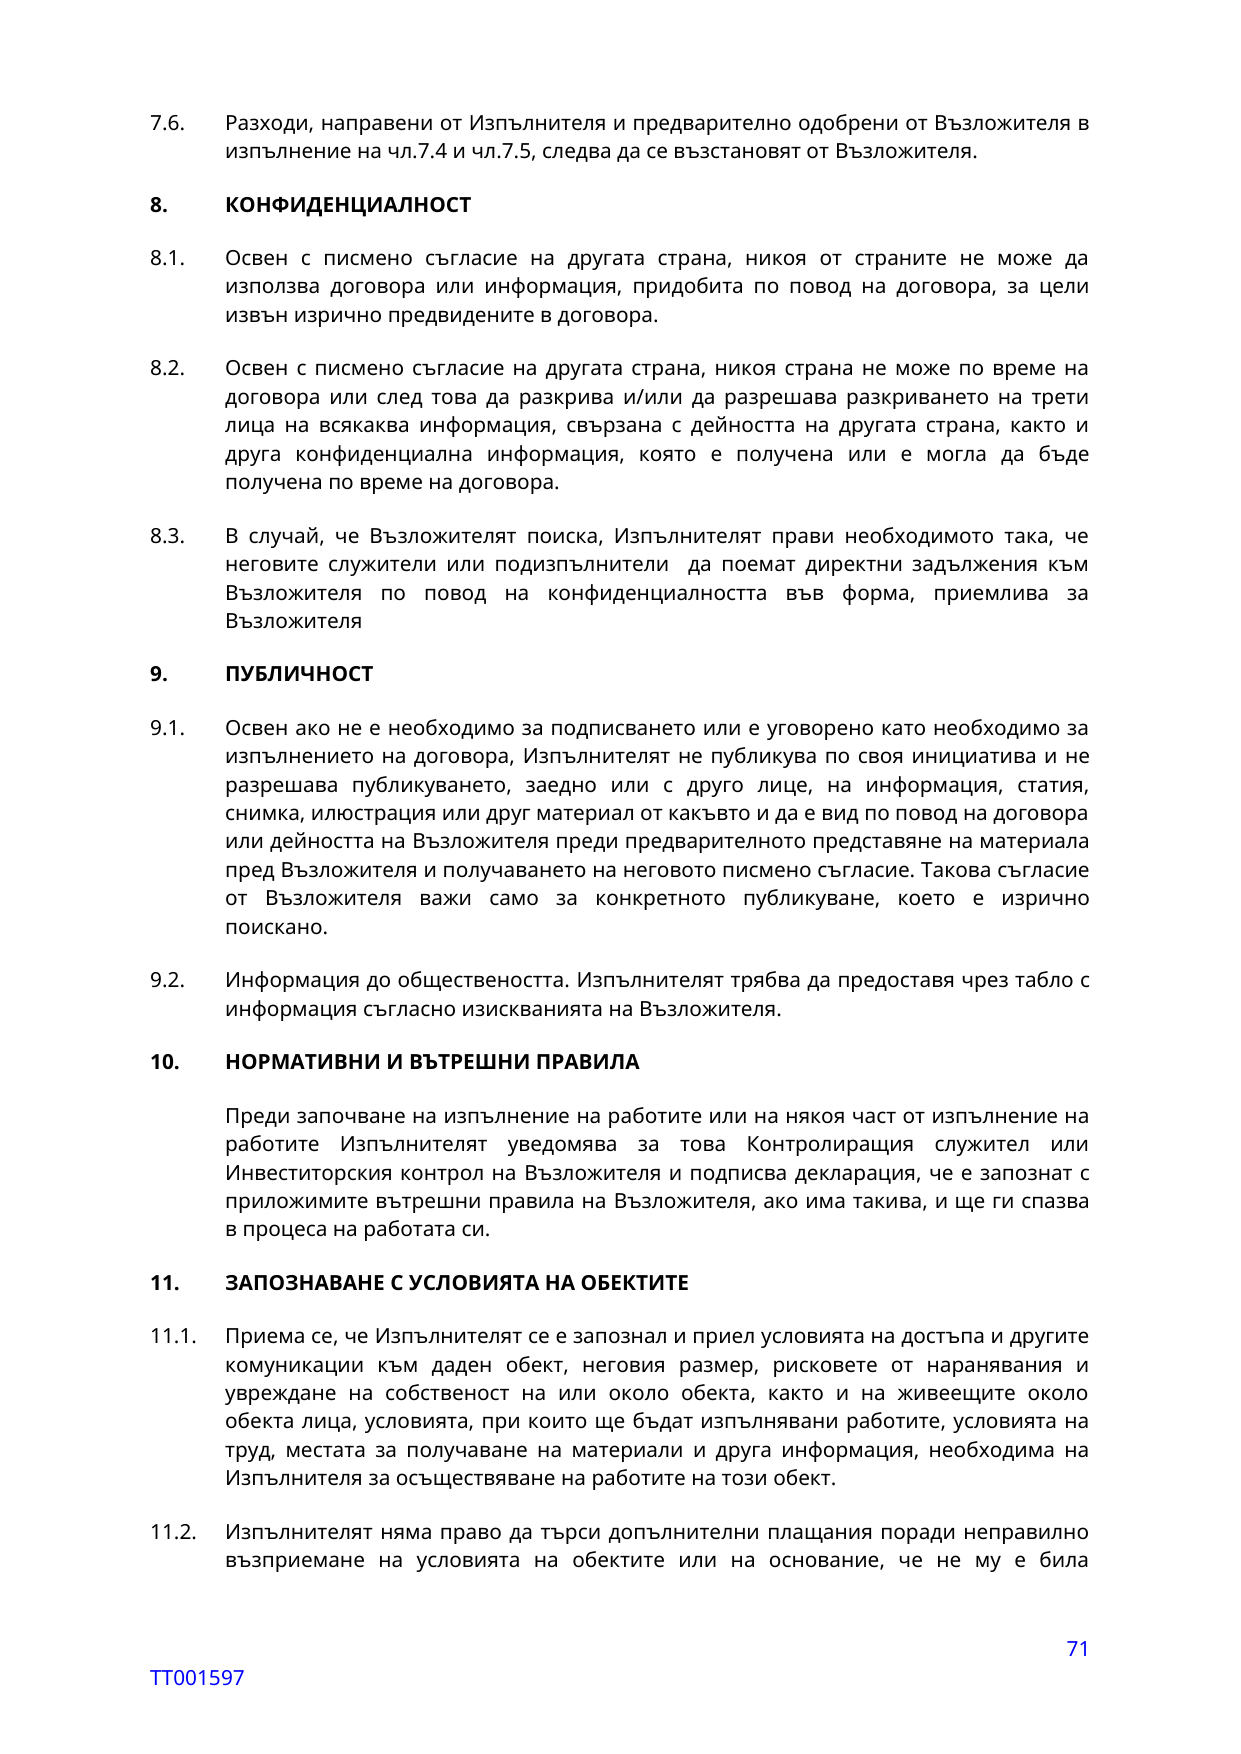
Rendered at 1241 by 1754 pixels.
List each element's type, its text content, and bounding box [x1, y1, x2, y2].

list ЗАПОЗНАВАНЕ С УСЛОВИЯТА НА ОБЕКТИТЕ [150, 1268, 1090, 1296]
list В случай, че Възложителят поиска, Изпълнителят прави необходимото така, че неговите служители или подизпълнители да поемат директни задължения към Възложителя по повод на конфиденциалността във форма, приемлива за Възложителя [150, 521, 1090, 634]
list ПУБЛИЧНОСТ [150, 659, 1090, 688]
list Приема се, че Изпълнителят се е запознал и приел условията на достъпа и другите комуникации към даден обект, неговия размер, рисковете от наранявания и увреждане на собственост на или около обекта, както и на живеещите около обекта лица, условията, при които ще бъдат изпълнявани работите, условията на труд, местата за получаване на материали и друга информация, необходима на Изпълнителя за осъществяване на работите на този обект. [150, 1321, 1090, 1492]
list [150, 1517, 1090, 1574]
list Разходи, направени от Изпълнителя и предварително одобрени от Възложителя в изпълнение на чл.7.4 и чл.7.5, следва да се възстановят от Възложителя. [150, 108, 1090, 165]
list Информация до обществеността. Изпълнителят трябва да предоставя чрез табло с информация съгласно изискванията на Възложителя. [150, 965, 1090, 1022]
list Освен с писмено съгласие на другата страна, никоя от страните не може да използва договора или информация, придобита по повод на договора, за цели извън изрично предвидените в договора. [150, 243, 1090, 328]
text Преди започване на изпълнение на работите или на някоя част от изпълнение на работите Изпълнителят уведомява за това Контролиращия служител или Инвеститорския контрол на Възложителя и подписва декларация, че е запознат с приложимите вътрешни правила на Възложителя, ако има такива, и ще ги спазва в процеса на работата си. [225, 1101, 1090, 1243]
list Освен ако не е необходимо за подписването или е уговорено като необходимо за изпълнението на договора, Изпълнителят не публикува по своя инициатива и не разрешава публикуването, заедно или с друго лице, на информация, статия, снимка, илюстрация или друг материал от какъвто и да е вид по повод на договора или дейността на Възложителя преди предварителното представяне на материала пред Възложителя и получаването на неговото писмено съгласие. Такова съгласие от Възложителя важи само за конкретното публикуване, което е изрично поискано. [150, 713, 1090, 940]
list Освен с писмено съгласие на другата страна, никоя страна не може по време на договора или след това да разкрива и/или да разрешава разкриването на трети лица на всякаква информация, свързана с дейността на другата страна, както и друга конфиденциална информация, която е получена или е могла да бъде получена по време на договора. [150, 353, 1090, 496]
list НОРМАТИВНИ И ВЪТРЕШНИ ПРАВИЛА [150, 1047, 1090, 1076]
list КОНФИДЕНЦИАЛНОСТ [150, 190, 1090, 218]
